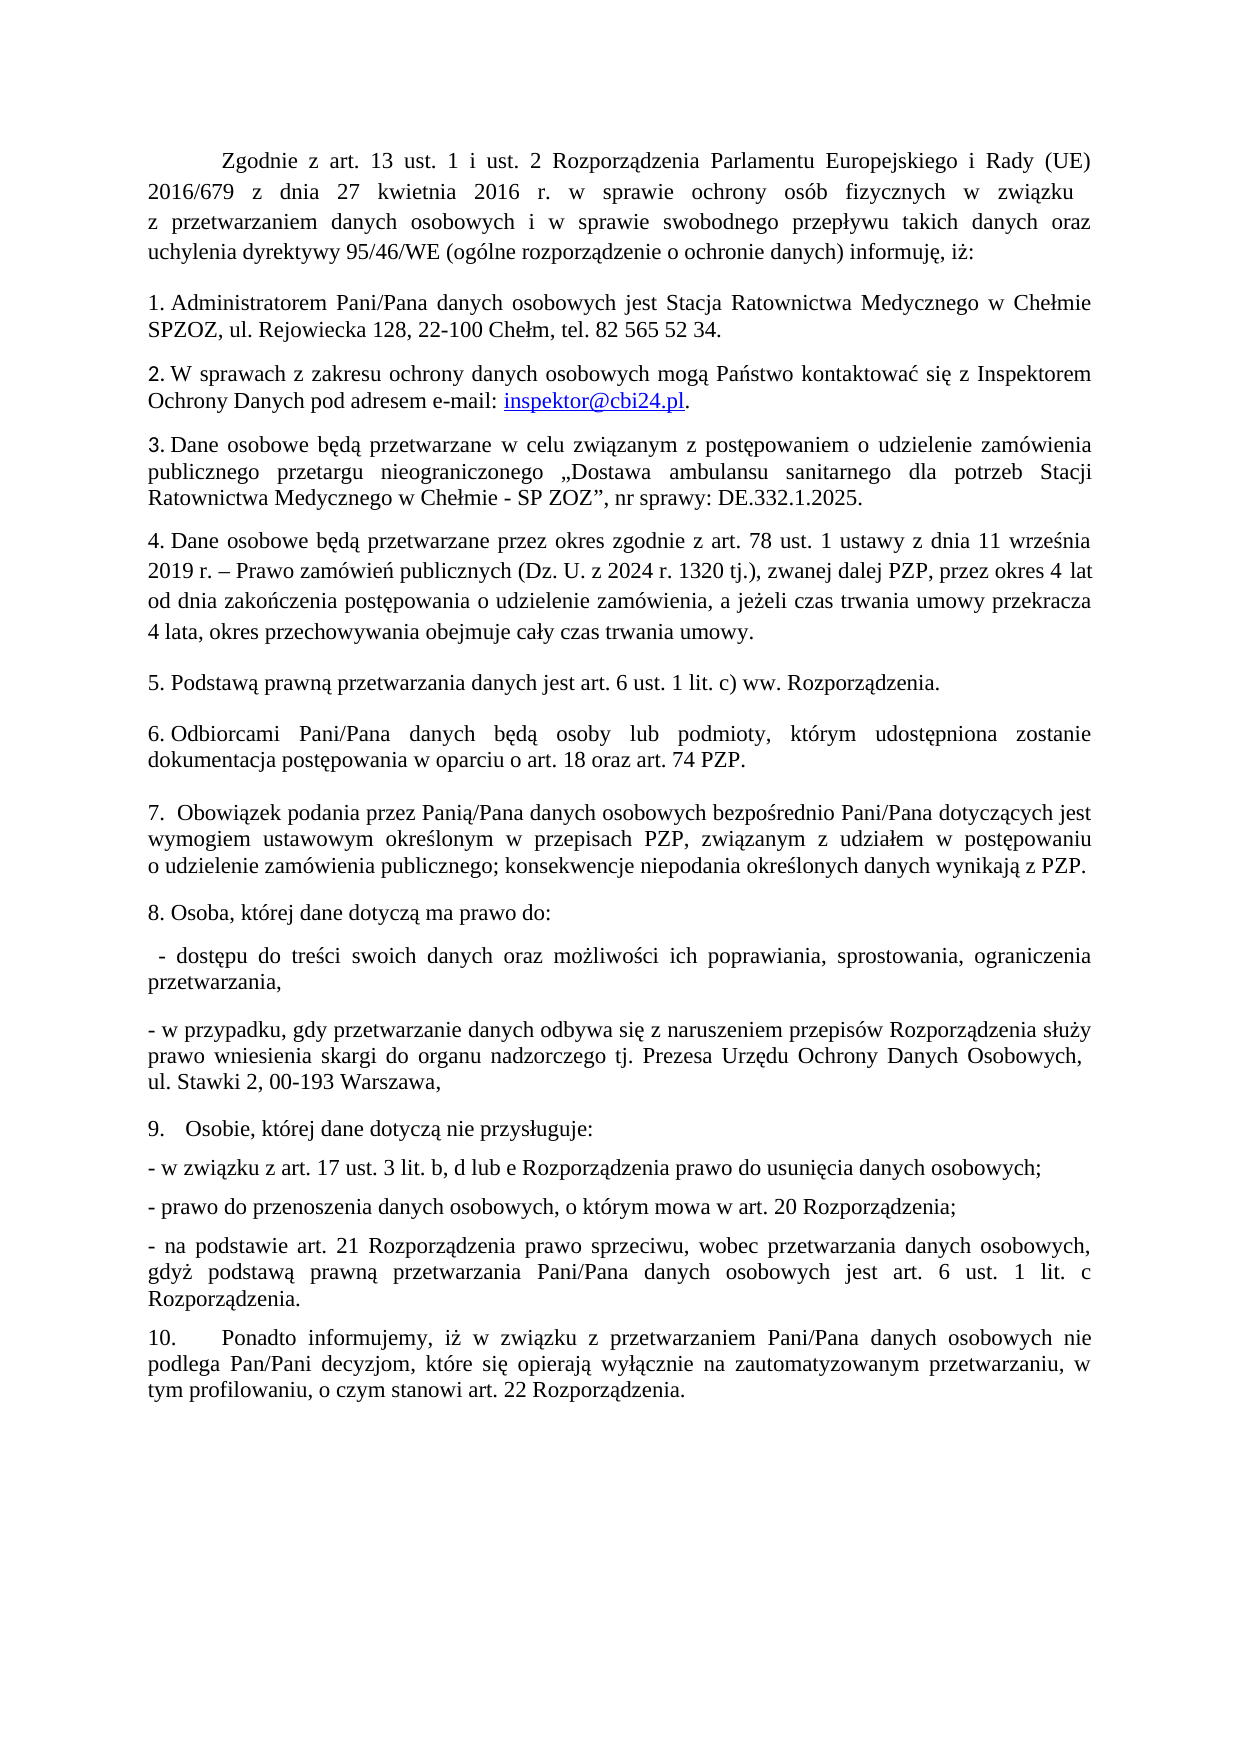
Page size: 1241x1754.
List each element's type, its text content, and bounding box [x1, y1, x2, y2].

text - na podstawie art. 21 Rozporządzenia prawo sprzeciwu, wobec przetwarzania danych osobowych, gdyż podstawą prawną przetwarzania Pani/Pana danych osobowych jest art. 6 ust. 1 lit. c Rozporządzenia. [148, 1232, 1093, 1311]
text - prawo do przenoszenia danych osobowych, o którym mowa w art. 20 Rozporządzenia; [148, 1193, 1093, 1219]
text Zgodnie z art. 13 ust. 1 i ust. 2 Rozporządzenia Parlamentu Europejskiego i Rady (UE) 2016/679 z dnia 27 kwietnia 2016 r. w sprawie ochrony osób fizycznych w związku z przetwarzaniem danych osobowych i w sprawie swobodnego przepływu takich danych oraz uchylenia dyrektywy 95/46/WE (ogólne rozporządzenie o ochronie danych) informuję, iż: [148, 148, 1093, 264]
list W sprawach z zakresu ochrony danych osobowych mogą Państwo kontaktować się z Inspektorem Ochrony Danych pod adresem e-mail: inspektor@cbi24.pl. [148, 359, 1093, 413]
list Ponadto informujemy, iż w związku z przetwarzaniem Pani/Pana danych osobowych nie podlega Pan/Pani decyzjom, które się opierają wyłącznie na zautomatyzowanym przetwarzaniu, w tym profilowaniu, o czym stanowi art. 22 Rozporządzenia. [148, 1324, 1093, 1403]
list Administratorem Pani/Pana danych osobowych jest Stacja Ratownictwa Medycznego w Chełmie SPZOZ, ul. Rejowiecka 128, 22-100 Chełm, tel. 82 565 52 34. [148, 289, 1093, 342]
list Obowiązek podania przez Panią/Pana danych osobowych bezpośrednio Pani/Pana dotyczących jest wymogiem ustawowym określonym w przepisach PZP, związanym z udziałem w postępowaniu o udzielenie zamówienia publicznego; konsekwencje niepodania określonych danych wynikają z PZP. [148, 799, 1093, 878]
text - dostępu do treści swoich danych oraz możliwości ich poprawiania, sprostowania, ograniczenia przetwarzania, [148, 942, 1093, 995]
list Odbiorcami Pani/Pana danych będą osoby lub podmioty, którym udostępniona zostanie dokumentacja postępowania w oparciu o art. 18 oraz art. 74 PZP. [148, 720, 1093, 773]
list Osobie, której dane dotyczą nie przysługuje: [148, 1116, 1093, 1142]
list Osoba, której dane dotyczą ma prawo do: [148, 899, 1093, 925]
list Dane osobowe będą przetwarzane w celu związanym z postępowaniem o udzielenie zamówienia publicznego przetargu nieograniczonego „Dostawa ambulansu sanitarnego dla potrzeb Stacji Ratownictwa Medycznego w Chełmie - SP ZOZ”, nr sprawy: DE.332.1.2025. [148, 430, 1093, 510]
text - w związku z art. 17 ust. 3 lit. b, d lub e Rozporządzenia prawo do usunięcia danych osobowych; [148, 1154, 1093, 1181]
list Dane osobowe będą przetwarzane przez okres zgodnie z art. 78 ust. 1 ustawy z dnia 11 września 2019 r. – Prawo zamówień publicznych (Dz. U. z 2024 r. 1320 tj.), zwanej dalej PZP, przez okres 4 lat od dnia zakończenia postępowania o udzielenie zamówienia, a jeżeli czas trwania umowy przekracza 4 lata, okres przechowywania obejmuje cały czas trwania umowy. [148, 527, 1093, 644]
list Podstawą prawną przetwarzania danych jest art. 6 ust. 1 lit. c) ww. Rozporządzenia. [148, 669, 1093, 695]
text - w przypadku, gdy przetwarzanie danych odbywa się z naruszeniem przepisów Rozporządzenia służy prawo wniesienia skargi do organu nadzorczego tj. Prezesa Urzędu Ochrony Danych Osobowych, ul. Stawki 2, 00-193 Warszawa, [148, 1016, 1093, 1095]
